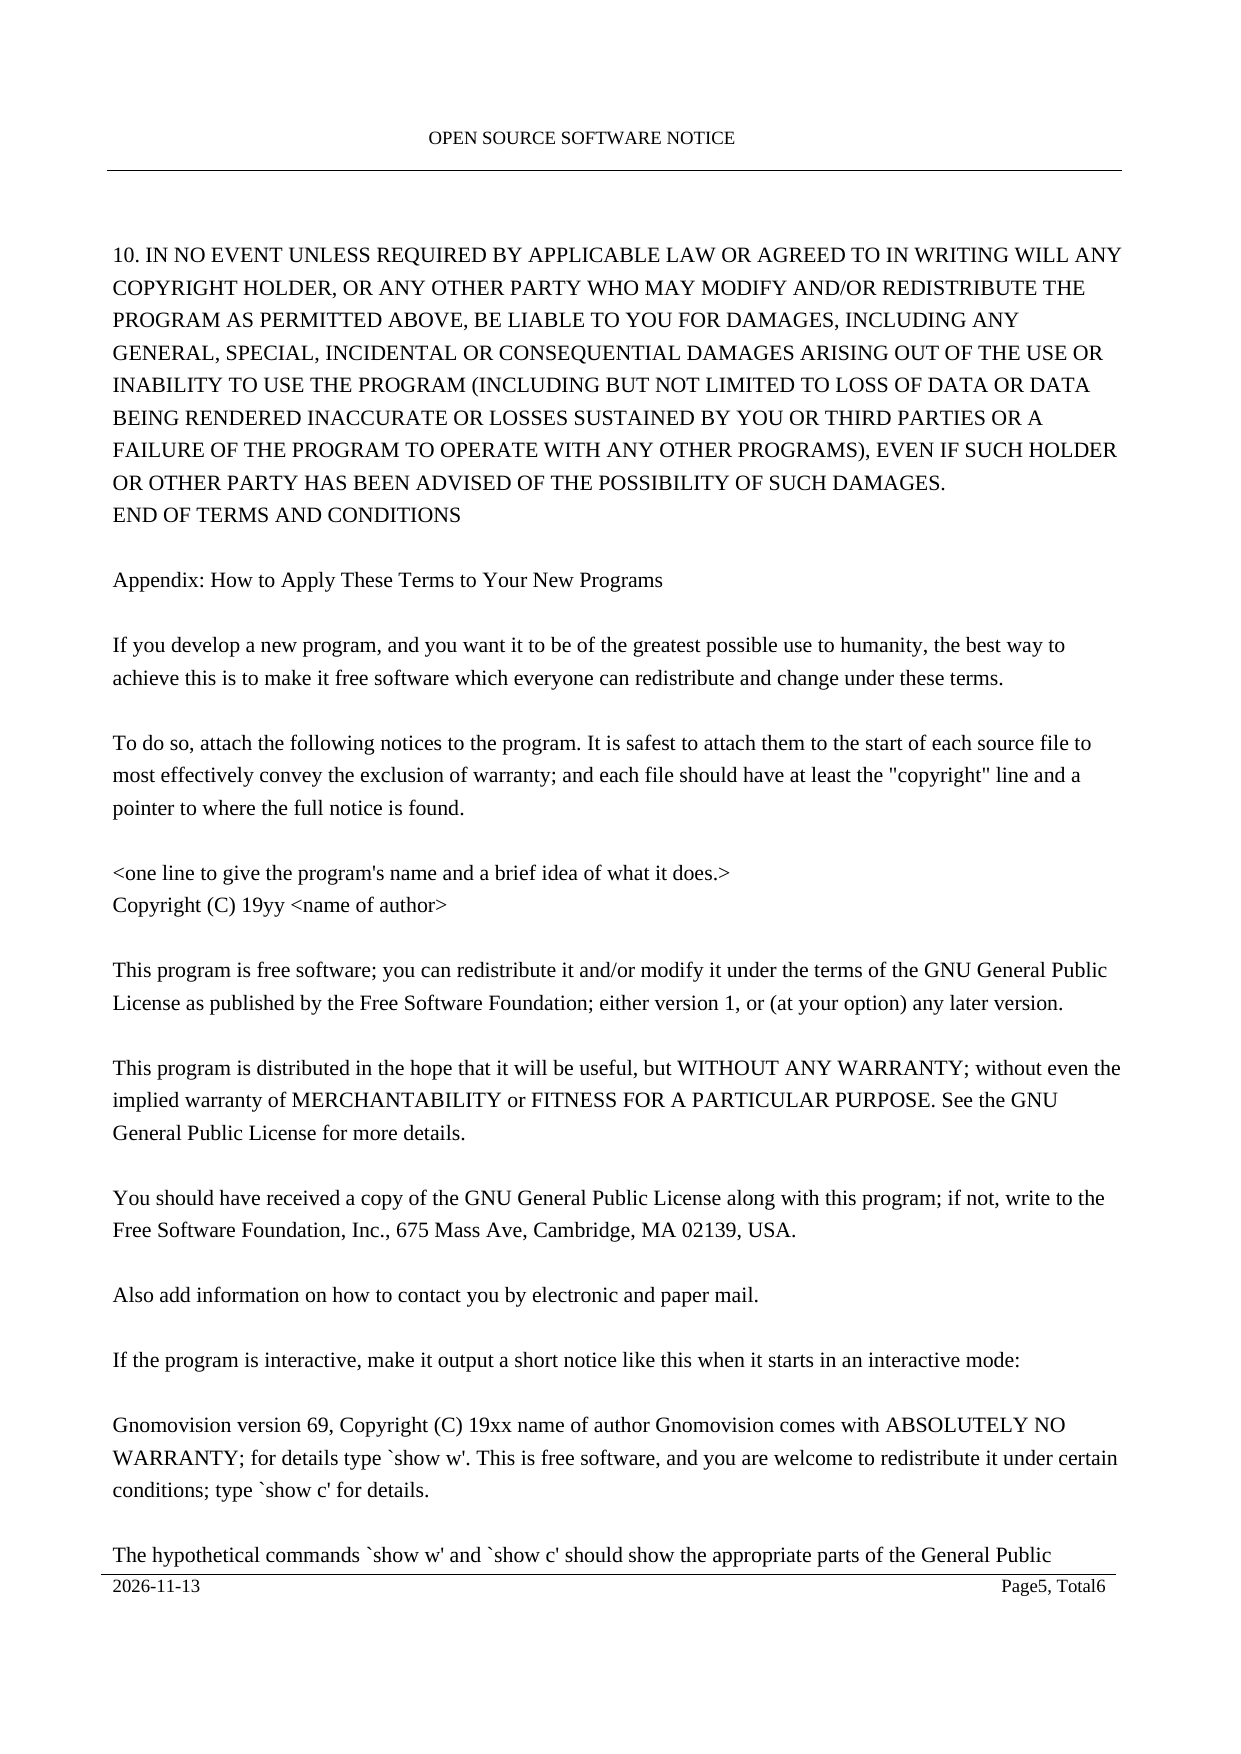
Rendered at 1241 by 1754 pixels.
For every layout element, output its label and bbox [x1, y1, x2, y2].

text [112, 206, 1128, 1571]
